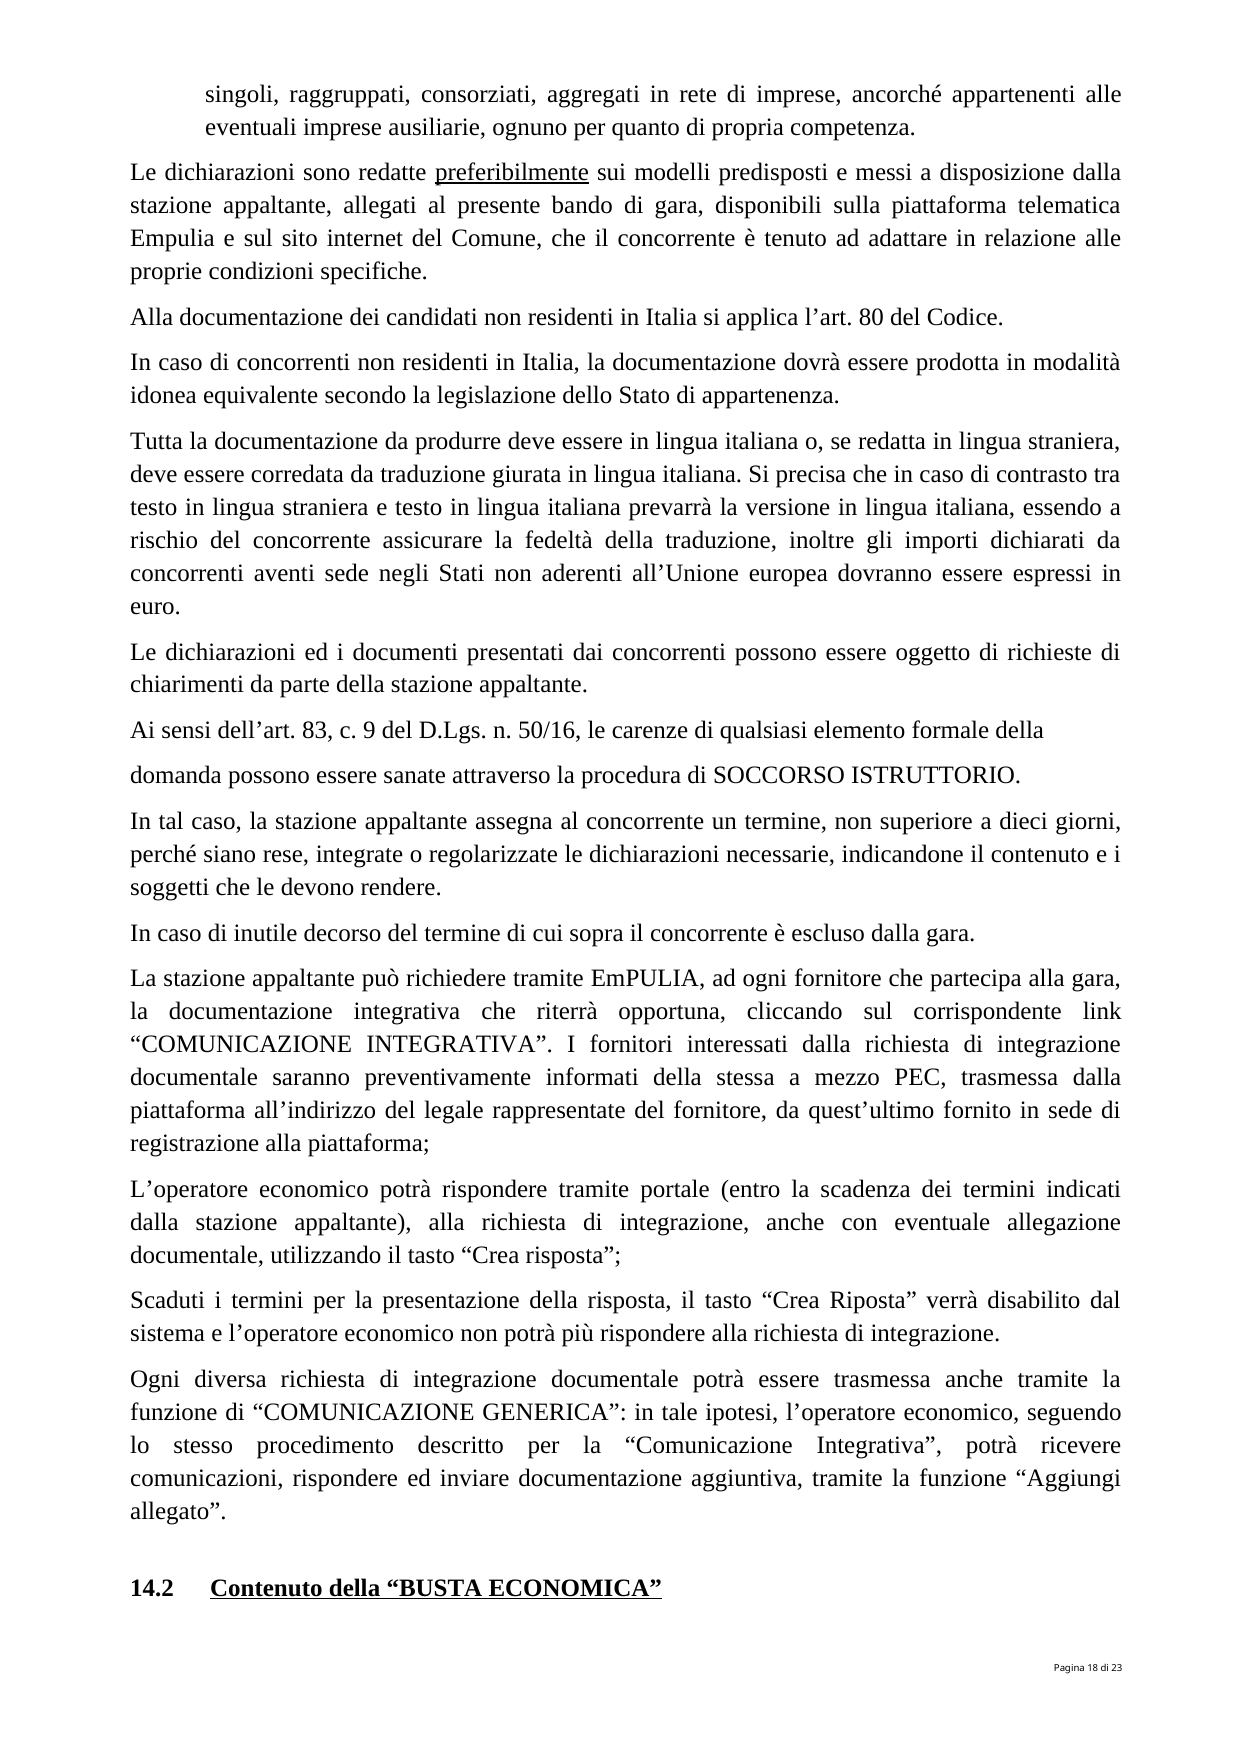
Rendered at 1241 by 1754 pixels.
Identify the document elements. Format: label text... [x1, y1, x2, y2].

text Scaduti i termini per la presentazione della risposta, il tasto “Crea Riposta” verrà disabilito dal sistema e l’operatore economico non potrà più rispondere alla richiesta di integrazione. [130, 1285, 1122, 1347]
text Le dichiarazioni ed i documenti presentati dai concorrenti possono essere oggetto di richieste di chiarimenti da parte della stazione appaltante. [130, 637, 1122, 698]
text Ai sensi dell’art. 83, c. 9 del D.Lgs. n. 50/16, le carenze di qualsiasi elemento formale della [130, 715, 1122, 744]
list Contenuto della “BUSTA ECONOMICA” [130, 1573, 1122, 1602]
text Ogni diversa richiesta di integrazione documentale potrà essere trasmessa anche tramite la funzione di “COMUNICAZIONE GENERICA”: in tale ipotesi, l’operatore economico, seguendo lo stesso procedimento descritto per la “Comunicazione Integrativa”, potrà ricevere comunicazioni, rispondere ed inviare documentazione aggiuntiva, tramite la funzione “Aggiungi allegato”. [130, 1364, 1122, 1525]
text La stazione appaltante può richiedere tramite EmPULIA, ad ogni fornitore che partecipa alla gara, la documentazione integrativa che riterrà opportuna, cliccando sul corrispondente link “COMUNICAZIONE INTEGRATIVA”. I fornitori interessati dalla richiesta di integrazione documentale saranno preventivamente informati della stessa a mezzo PEC, trasmessa dalla piattaforma all’indirizzo del legale rappresentate del fornitore, da quest’ultimo fornito in sede di registrazione alla piattaforma; [130, 963, 1122, 1157]
text Le dichiarazioni sono redatte preferibilmente sui modelli predisposti e messi a disposizione dalla stazione appaltante, allegati al presente bando di gara, disponibili sulla piattaforma telematica Empulia e sul sito internet del Comune, che il concorrente è tenuto ad adattare in relazione alle proprie condizioni specifiche. [130, 157, 1122, 285]
text In caso di inutile decorso del termine di cui sopra il concorrente è escluso dalla gara. [130, 918, 1122, 946]
text L’operatore economico potrà rispondere tramite portale (entro la scadenza dei termini indicati dalla stazione appaltante), alla richiesta di integrazione, anche con eventuale allegazione documentale, utilizzando il tasto “Crea risposta”; [130, 1174, 1122, 1269]
text Tutta la documentazione da produrre deve essere in lingua italiana o, se redatta in lingua straniera, deve essere corredata da traduzione giurata in lingua italiana. Si precisa che in caso di contrasto tra testo in lingua straniera e testo in lingua italiana prevarrà la versione in lingua italiana, essendo a rischio del concorrente assicurare la fedeltà della traduzione, inoltre gli importi dichiarati da concorrenti aventi sede negli Stati non aderenti all’Unione europea dovranno essere espressi in euro. [130, 426, 1122, 620]
text In caso di concorrenti non residenti in Italia, la documentazione dovrà essere prodotta in modalità idonea equivalente secondo la legislazione dello Stato di appartenenza. [130, 347, 1122, 409]
text In tal caso, la stazione appaltante assegna al concorrente un termine, non superiore a dieci giorni, perché siano rese, integrate o regolarizzate le dichiarazioni necessarie, indicandone il contenuto e i soggetti che le devono rendere. [130, 806, 1122, 901]
text Alla documentazione dei candidati non residenti in Italia si applica l’art. 80 del Codice. [130, 302, 1122, 331]
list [167, 79, 1122, 141]
text domanda possono essere sanate attraverso la procedura di SOCCORSO ISTRUTTORIO. [130, 761, 1122, 789]
